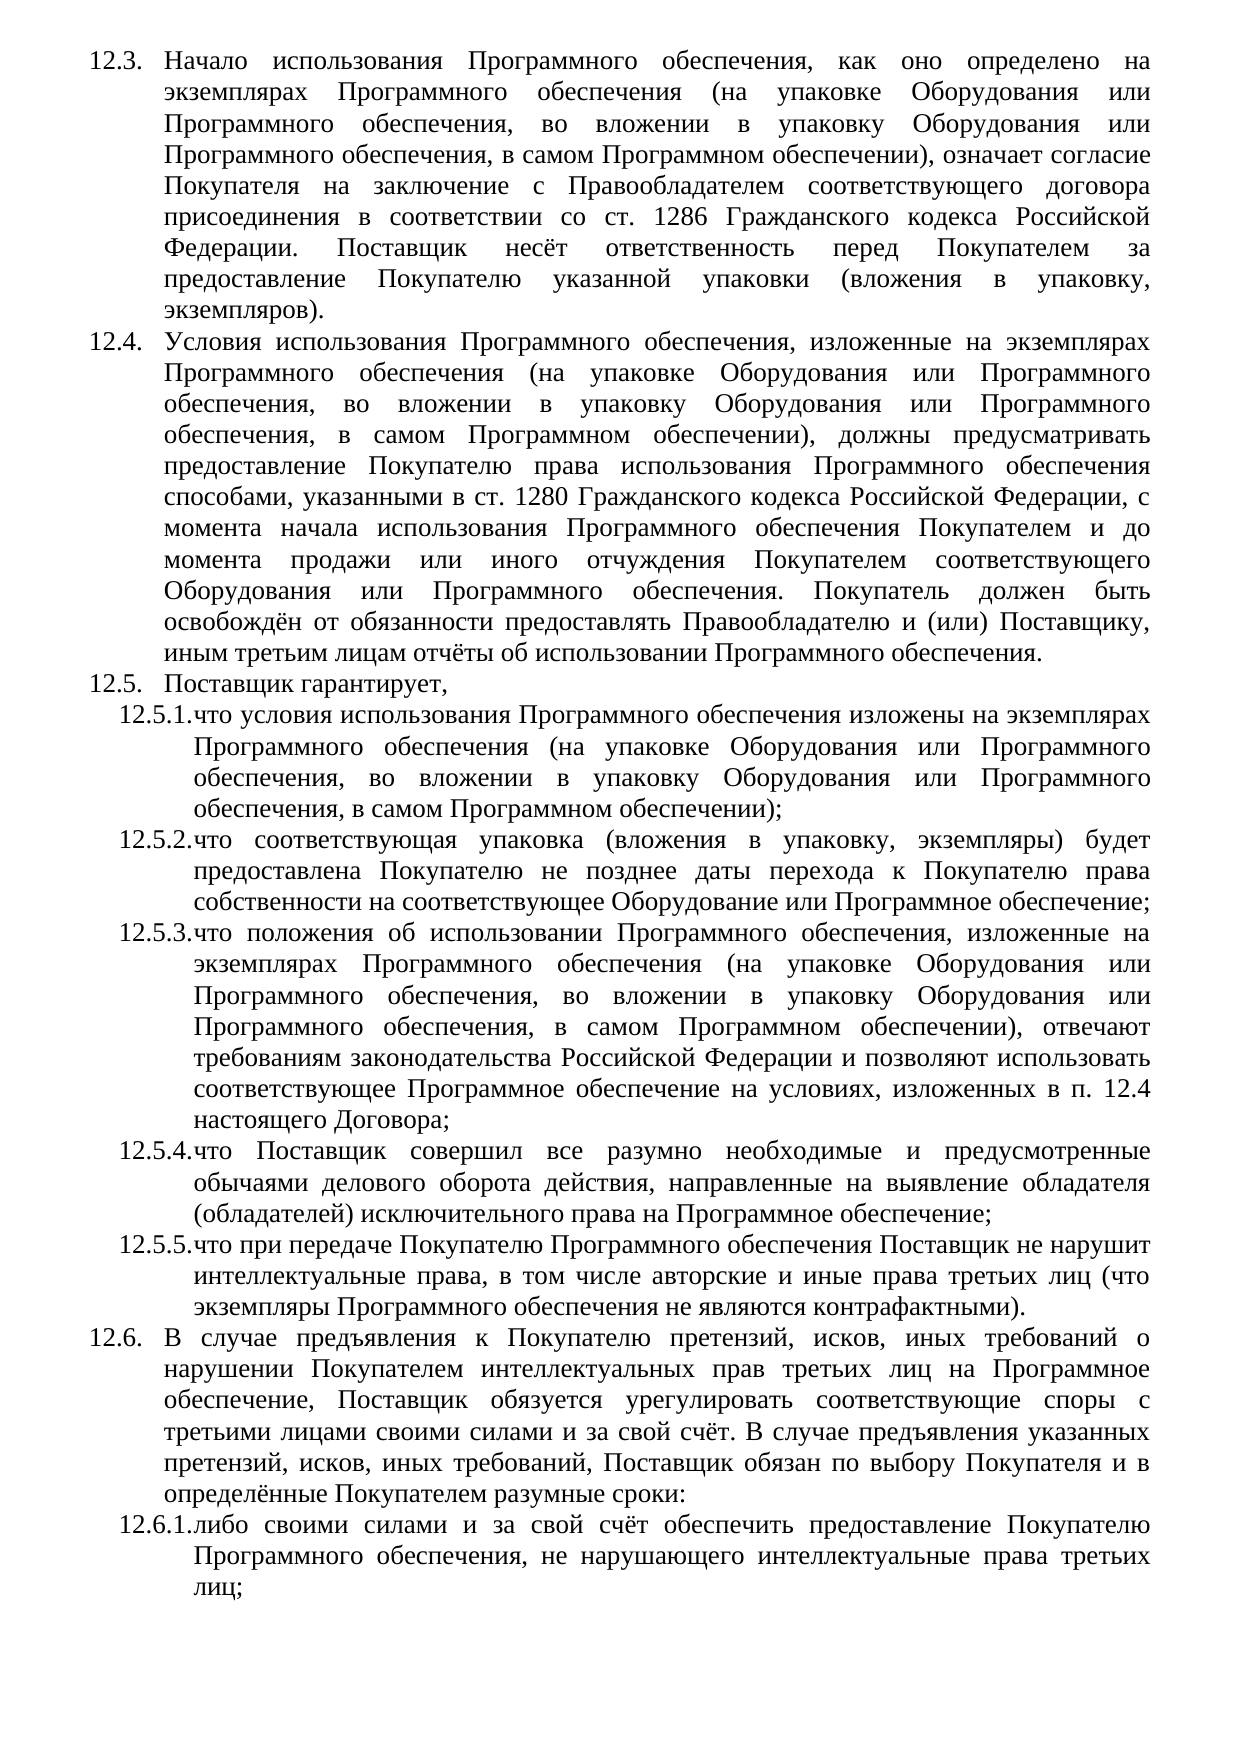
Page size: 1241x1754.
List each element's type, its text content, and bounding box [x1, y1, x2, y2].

list что Поставщик совершил все разумно необходимые и предусмотренные обычаями делового оборота действия, направленные на выявление обладателя (обладателей) исключительного права на Программное обеспечение; [118, 1134, 1152, 1228]
list Поставщик гарантирует, [89, 667, 1152, 698]
list что при передаче Покупателю Программного обеспечения Поставщик не нарушит интеллектуальные права, в том числе авторские и иные права третьих лиц (что экземпляры Программного обеспечения не являются контрафактными). [118, 1228, 1152, 1321]
list что условия использования Программного обеспечения изложены на экземплярах Программного обеспечения (на упаковке Оборудования или Программного обеспечения, во вложении в упаковку Оборудования или Программного обеспечения, в самом Программном обеспечении); [118, 698, 1152, 823]
list Начало использования Программного обеспечения, как оно определено на экземплярах Программного обеспечения (на упаковке Оборудования или Программного обеспечения, во вложении в упаковку Оборудования или Программного обеспечения, в самом Программном обеспечении), означает согласие Покупателя на заключение с Правообладателем соответствующего договора присоединения в соответствии со ст. 1286 Гражданского кодекса Российской Федерации. Поставщик несёт ответственность перед Покупателем за предоставление Покупателю указанной упаковки (вложения в упаковку, экземпляров). [89, 44, 1152, 325]
list что соответствующая упаковка (вложения в упаковку, экземпляры) будет предоставлена Покупателю не позднее даты перехода к Покупателю права собственности на соответствующее Оборудование или Программное обеспечение; [118, 823, 1152, 916]
list В случае предъявления к Покупателю претензий, исков, иных требований о нарушении Покупателем интеллектуальных прав третьих лиц на Программное обеспечение, Поставщик обязуется урегулировать соответствующие споры с третьими лицами своими силами и за свой счёт. В случае предъявления указанных претензий, исков, иных требований, Поставщик обязан по выбору Покупателя и в определённые Покупателем разумные сроки: [89, 1321, 1152, 1508]
list что положения об использовании Программного обеспечения, изложенные на экземплярах Программного обеспечения (на упаковке Оборудования или Программного обеспечения, во вложении в упаковку Оборудования или Программного обеспечения, в самом Программном обеспечении), отвечают требованиям законодательства Российской Федерации и позволяют использовать соответствующее Программное обеспечение на условиях, изложенных в п. 12.4 настоящего Договора; [118, 916, 1152, 1134]
list либо своими силами и за свой счёт обеспечить предоставление Покупателю Программного обеспечения, не нарушающего интеллектуальные права третьих лиц; [118, 1508, 1152, 1602]
list Условия использования Программного обеспечения, изложенные на экземплярах Программного обеспечения (на упаковке Оборудования или Программного обеспечения, во вложении в упаковку Оборудования или Программного обеспечения, в самом Программном обеспечении), должны предусматривать предоставление Покупателю права использования Программного обеспечения способами, указанными в ст. 1280 Гражданского кодекса Российской Федерации, с момента начала использования Программного обеспечения Покупателем и до момента продажи или иного отчуждения Покупателем соответствующего Оборудования или Программного обеспечения. Покупатель должен быть освобождён от обязанности предоставлять Правообладателю и (или) Поставщику, иным третьим лицам отчёты об использовании Программного обеспечения. [89, 325, 1152, 667]
